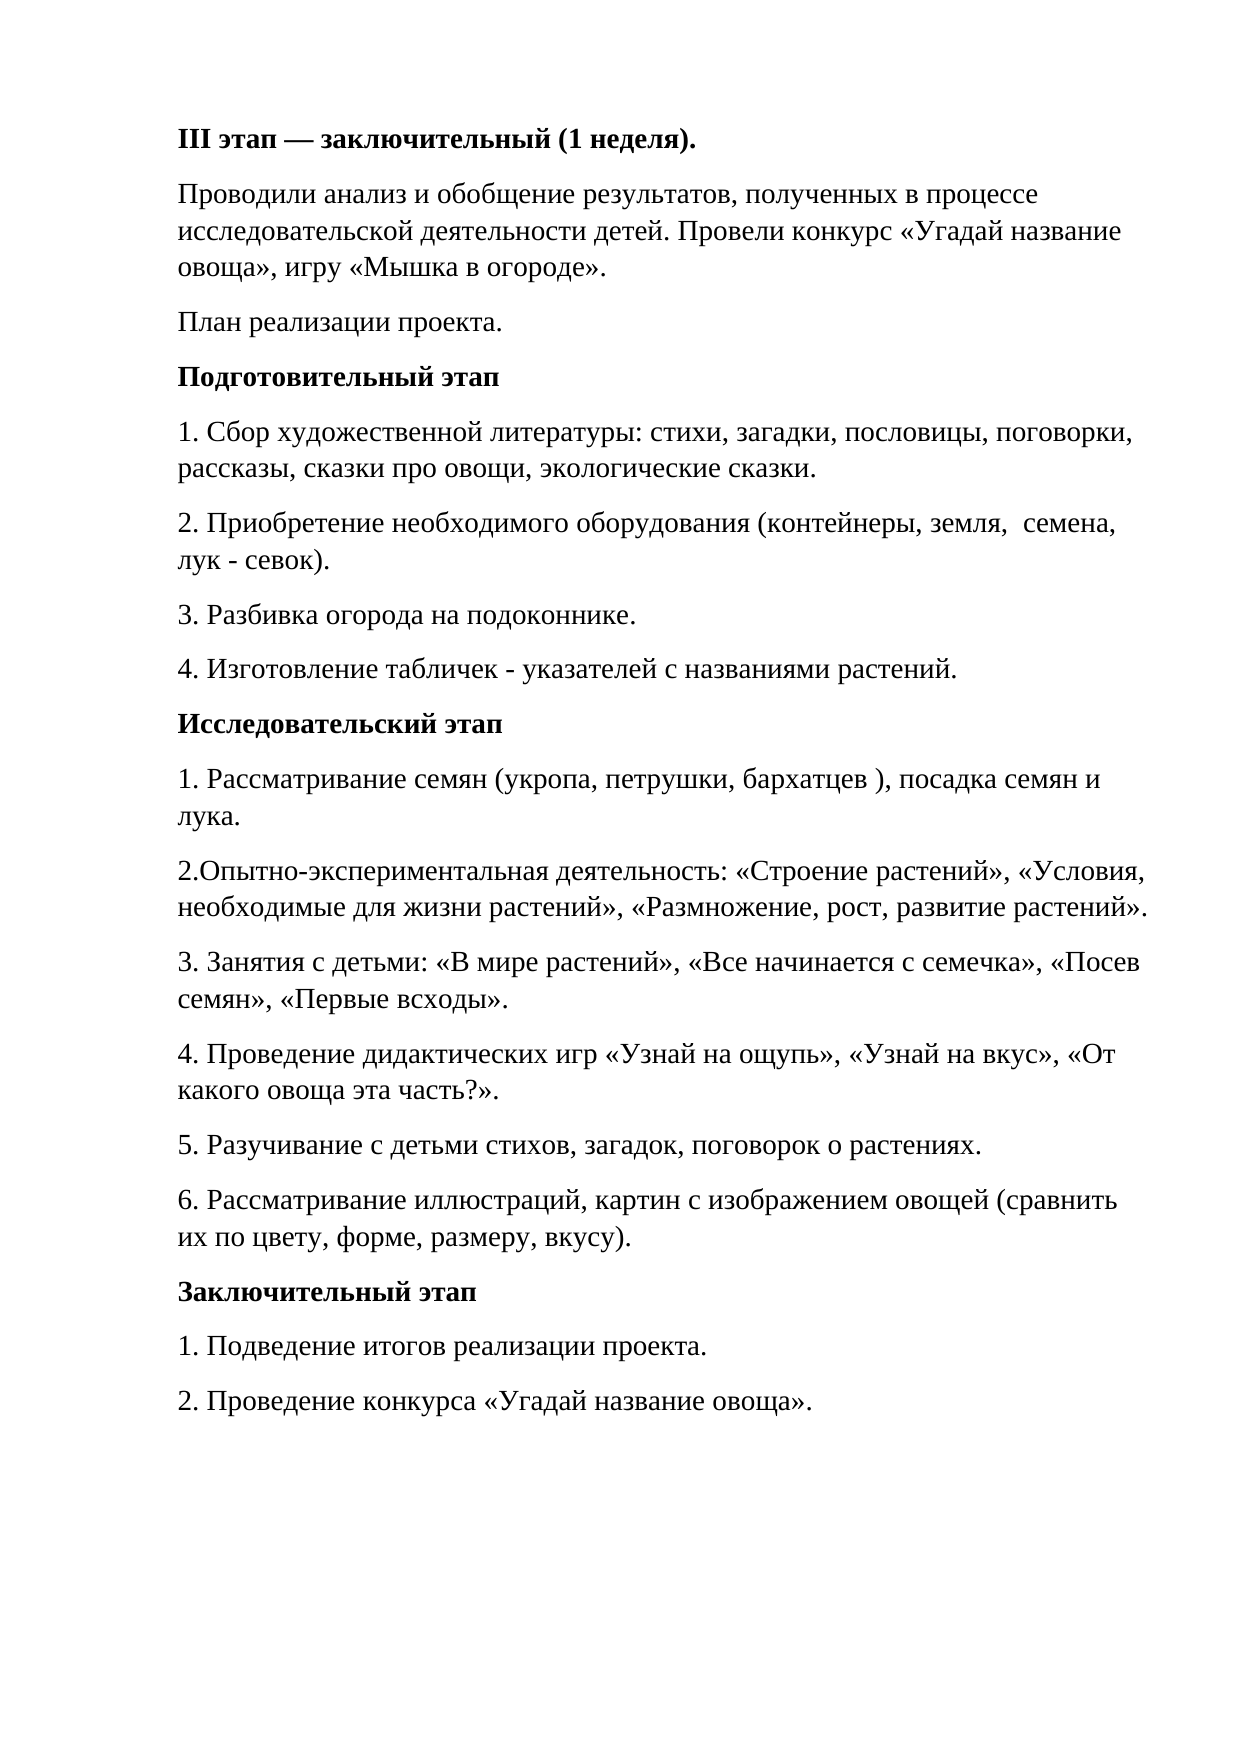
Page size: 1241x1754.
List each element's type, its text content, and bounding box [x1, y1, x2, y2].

text Подготовительный этап [177, 356, 1152, 392]
text 1. Сбор художественной литературы: стихи, загадки, пословицы, поговорки, рассказы, сказки про овощи, экологические сказки. [177, 411, 1152, 484]
text III этап — заключительный (1 неделя). [177, 118, 1152, 155]
text План реализации проекта. [177, 301, 1152, 338]
text 3. Занятия с детьми: «В мире растений», «Все начинается с семечка», «Посев семян», «Первые всходы». [177, 941, 1152, 1014]
text Проводили анализ и обобщение результатов, полученных в процессе исследовательской деятельности детей. Провели конкурс «Угадай название овоща», игру «Мышка в огороде». [177, 173, 1152, 283]
text 1. Рассматривание семян (укропа, петрушки, бархатцев ), посадка семян и лука. [177, 758, 1152, 832]
text 4. Изготовление табличек - указателей с названиями растений. [177, 649, 1152, 685]
text Заключительный этап [177, 1271, 1152, 1307]
text 3. Разбивка огорода на подоконнике. [177, 594, 1152, 630]
text 6. Рассматривание иллюстраций, картин с изображением овощей (сравнить их по цвету, форме, размеру, вкусу). [177, 1179, 1152, 1252]
text 4. Проведение дидактических игр «Узнай на ощупь», «Узнай на вкус», «От какого овоща эта часть?». [177, 1033, 1152, 1106]
text 5. Разучивание с детьми стихов, загадок, поговорок о растениях. [177, 1124, 1152, 1161]
text 2. Проведение конкурса «Угадай название овоща». [177, 1380, 1152, 1417]
text 2. Приобретение необходимого оборудования (контейнеры, земля, семена, лук - севок). [177, 502, 1152, 575]
text 2.Опытно-экспериментальная деятельность: «Строение растений», «Условия, необходимые для жизни растений», «Размножение, рост, развитие растений». [177, 850, 1152, 923]
text 1. Подведение итогов реализации проекта. [177, 1326, 1152, 1362]
text Исследовательский этап [177, 703, 1152, 740]
